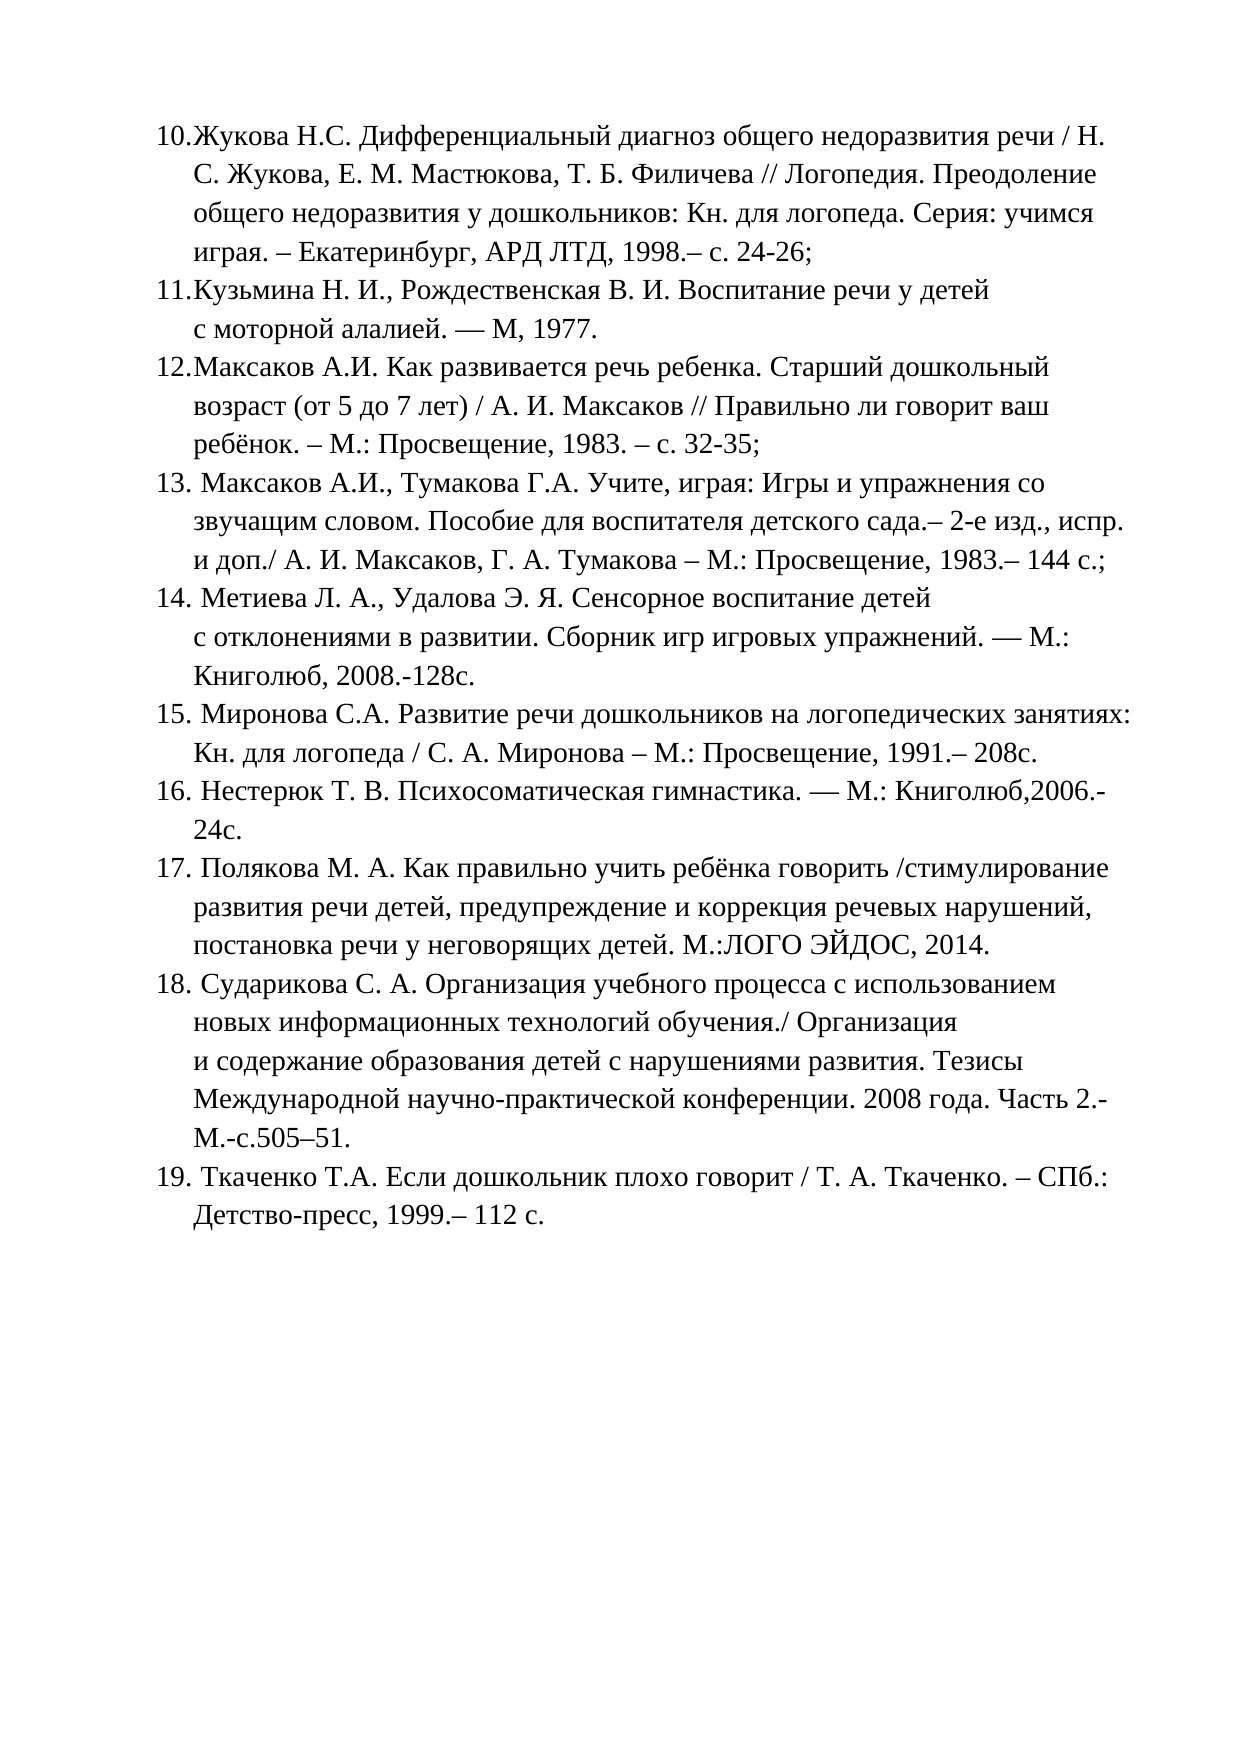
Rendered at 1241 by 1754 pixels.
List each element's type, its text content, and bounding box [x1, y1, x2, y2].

list Нестерюк Т. В. Психосоматическая гимнастика. — М.: Книголюб,2006.-24с. [156, 773, 1134, 845]
list Ткаченко Т.А. Если дошкольник плохо говорит / Т. А. Ткаченко. – СПб.: Детство-пресс, 1999.– 112 с. [156, 1159, 1134, 1231]
list Жукова Н.С. Дифференциальный диагноз общего недоразвития речи / Н. С. Жукова, Е. М. Мастюкова, Т. Б. Филичева // Логопедия. Преодоление общего недоразвития у дошкольников: Кн. для логопеда. Серия: учимся играя. – Екатеринбург, АРД ЛТД, 1998.– с. 24-26; [156, 118, 1134, 267]
list Кузьмина Н. И., Рождественская В. И. Воспитание речи у детей с моторной алалией. — М, 1977. [156, 272, 1134, 344]
list Миронова С.А. Развитие речи дошкольников на логопедических занятиях: Кн. для логопеда / С. А. Миронова – М.: Просвещение, 1991.– 208с. [156, 696, 1134, 768]
list Максаков А.И., Тумакова Г.А. Учите, играя: Игры и упражнения со звучащим словом. Пособие для воспитателя детского сада.– 2-е изд., испр. и доп./ А. И. Максаков, Г. А. Тумакова – М.: Просвещение, 1983.– 144 с.; [156, 465, 1134, 576]
list Сударикова С. А. Организация учебного процесса с использованием новых информационных технологий обучения./ Организация и содержание образования детей с нарушениями развития. Тезисы Международной научно-практической конференции. 2008 года. Часть 2.-М.-с.505–51. [156, 966, 1134, 1154]
list Полякова М. А. Как правильно учить ребёнка говорить /стимулирование развития речи детей, предупреждение и коррекция речевых нарушений, постановка речи у неговорящих детей. М.:ЛОГО ЭЙДОС, 2014. [156, 850, 1134, 961]
list Метиева Л. А., Удалова Э. Я. Сенсорное воспитание детей с отклонениями в развитии. Сборник игр игровых упражнений. — М.: Книголюб, 2008.-128с. [156, 581, 1134, 691]
list Максаков А.И. Как развивается речь ребенка. Старший дошкольный возраст (от 5 до 7 лет) / А. И. Максаков // Правильно ли говорит ваш ребёнок. – М.: Просвещение, 1983. – с. 32-35; [156, 349, 1134, 460]
